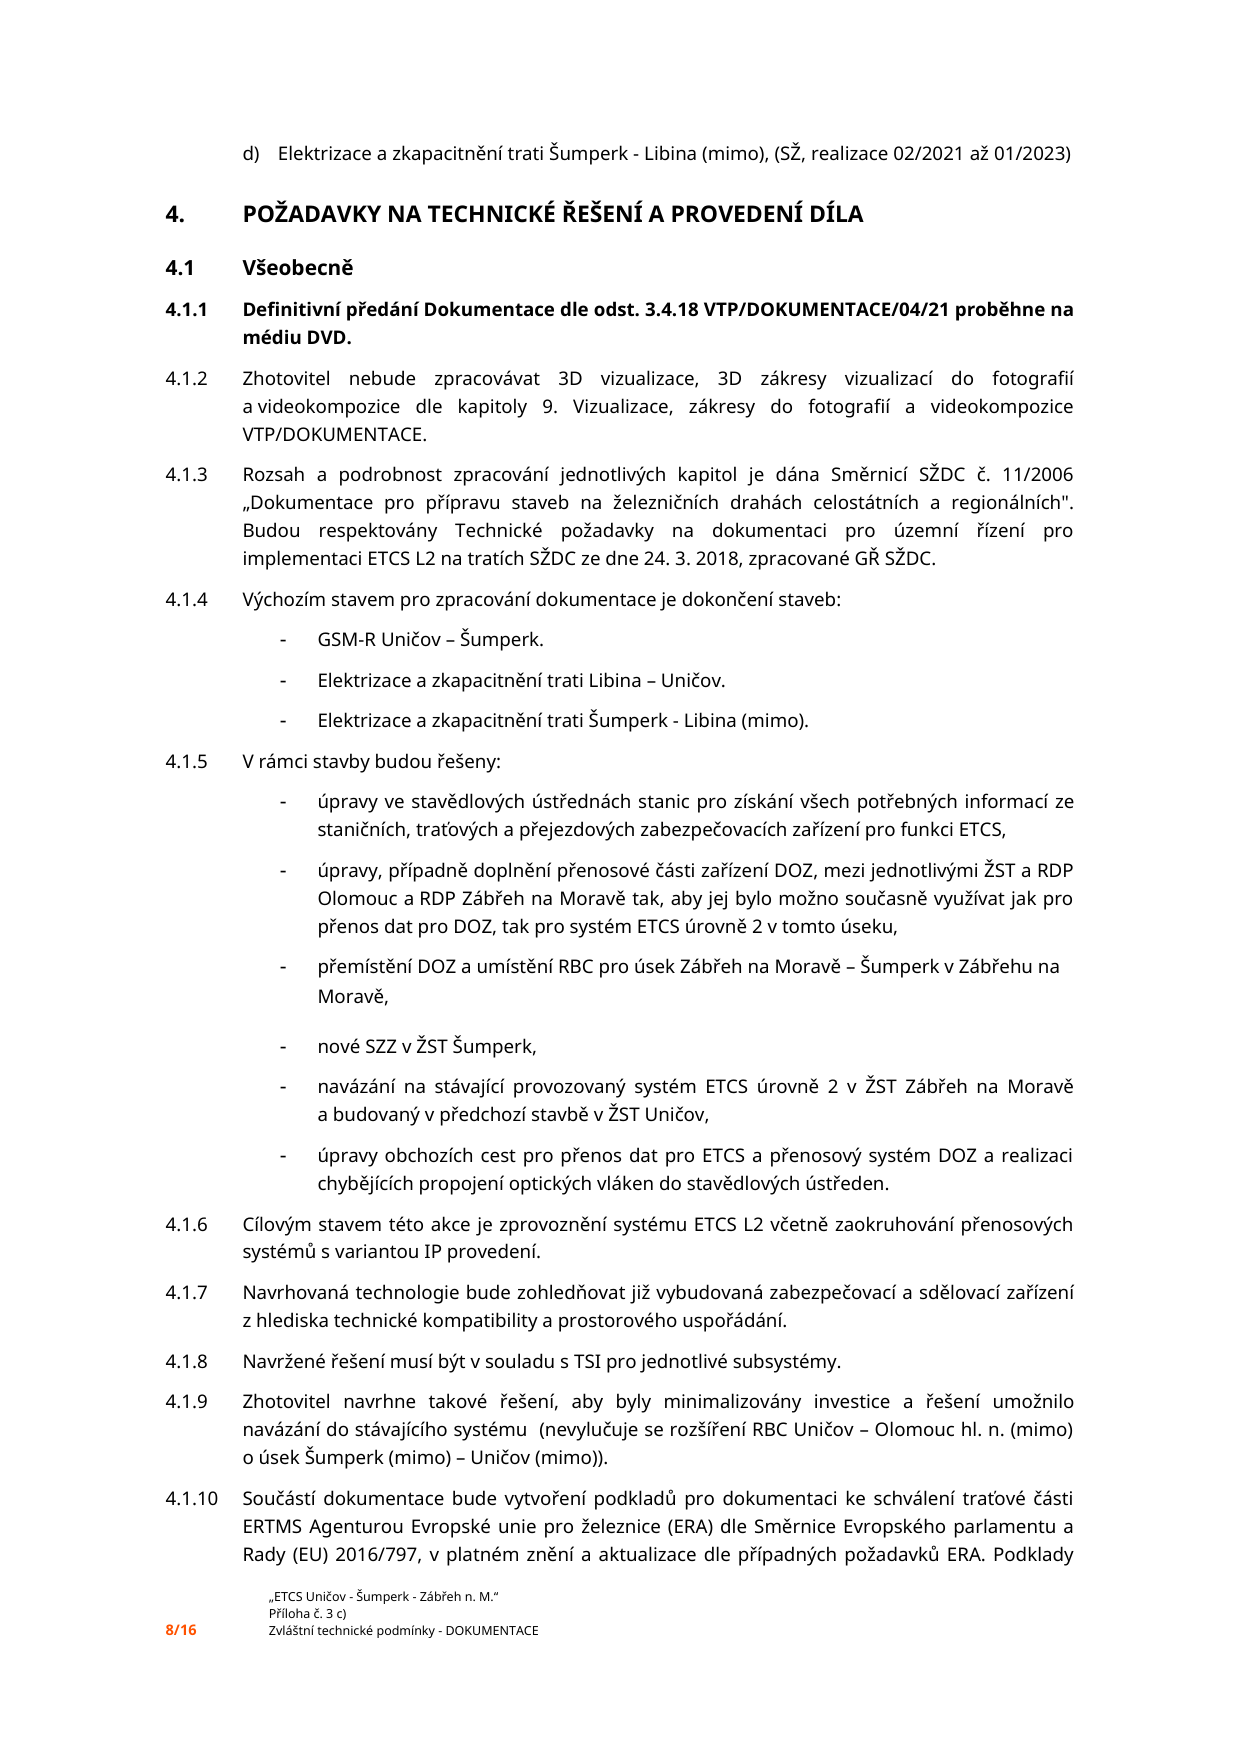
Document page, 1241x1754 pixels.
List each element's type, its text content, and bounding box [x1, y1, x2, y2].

text Cílovým stavem této akce je zprovoznění systému ETCS L2 včetně zaokruhování přenosových systémů s variantou IP provedení. [165, 1211, 1075, 1264]
list úpravy ve stavědlových ústřednách stanic pro získání všech potřebných informací ze staničních, traťových a přejezdových zabezpečovacích zařízení pro funkci ETCS, [280, 789, 1075, 842]
list GSM-R Uničov – Šumperk. [280, 627, 1075, 652]
text Zhotovitel nebude zpracovávat 3D vizualizace, 3D zákresy vizualizací do fotografií a videokompozice dle kapitoly 9. Vizualizace, zákresy do fotografií a videokompozice VTP/DOKUMENTACE. [165, 365, 1075, 447]
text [165, 1485, 1075, 1567]
list úpravy, případně doplnění přenosové části zařízení DOZ, mezi jednotlivými ŽST a RDP Olomouc a RDP Zábřeh na Moravě tak, aby jej bylo možno současně využívat jak pro přenos dat pro DOZ, tak pro systém ETCS úrovně 2 v tomto úseku, [280, 857, 1075, 939]
text V rámci stavby budou řešeny: [165, 748, 1075, 774]
text Výchozím stavem pro zpracování dokumentace je dokončení staveb: [165, 586, 1075, 612]
list Elektrizace a zkapacitnění trati Libina – Uničov. [280, 667, 1075, 693]
text Navržené řešení musí být v souladu s TSI pro jednotlivé subsystémy. [165, 1348, 1075, 1373]
text Všeobecně [165, 253, 1075, 281]
text Elektrizace a zkapacitnění trati Šumperk - Libina (mimo), (SŽ, realizace 02/2021 až 01/2023) [242, 140, 1075, 166]
list Elektrizace a zkapacitnění trati Šumperk - Libina (mimo). [280, 708, 1075, 733]
text Navrhovaná technologie bude zohledňovat již vybudovaná zabezpečovací a sdělovací zařízení z hlediska technické kompatibility a prostorového uspořádání. [165, 1279, 1075, 1333]
text POŽADAVKY NA TECHNICKÉ ŘEŠENÍ A PROVEDENÍ DÍLA [165, 197, 1075, 229]
list přemístění DOZ a umístění RBC pro úsek Zábřeh na Moravě – Šumperk v Zábřehu na Moravě, [280, 954, 1075, 1009]
list navázání na stávající provozovaný systém ETCS úrovně 2 v ŽST Zábřeh na Moravě a budovaný v předchozí stavbě v ŽST Uničov, [280, 1074, 1075, 1127]
text Rozsah a podrobnost zpracování jednotlivých kapitol je dána Směrnicí SŽDC č. 11/2006 „Dokumentace pro přípravu staveb na železničních drahách celostátních a regionálních". Budou respektovány Technické požadavky na dokumentaci pro územní řízení pro implementaci ETCS L2 na tratích SŽDC ze dne 24. 3. 2018, zpracované GŘ SŽDC. [165, 462, 1075, 571]
list úpravy obchozích cest pro přenos dat pro ETCS a přenosový systém DOZ a realizaci chybějících propojení optických vláken do stavědlových ústředen. [280, 1142, 1075, 1196]
text Definitivní předání Dokumentace dle odst. 3.4.18 VTP/DOKUMENTACE/04/21 proběhne na médiu DVD. [165, 296, 1075, 350]
list nové SZZ v ŽST Šumperk, [280, 1033, 1075, 1059]
text Zhotovitel navrhne takové řešení, aby byly minimalizovány investice a řešení umožnilo navázání do stávajícího systému (nevylučuje se rozšíření RBC Uničov – Olomouc hl. n. (mimo) o úsek Šumperk (mimo) – Uničov (mimo)). [165, 1388, 1075, 1470]
